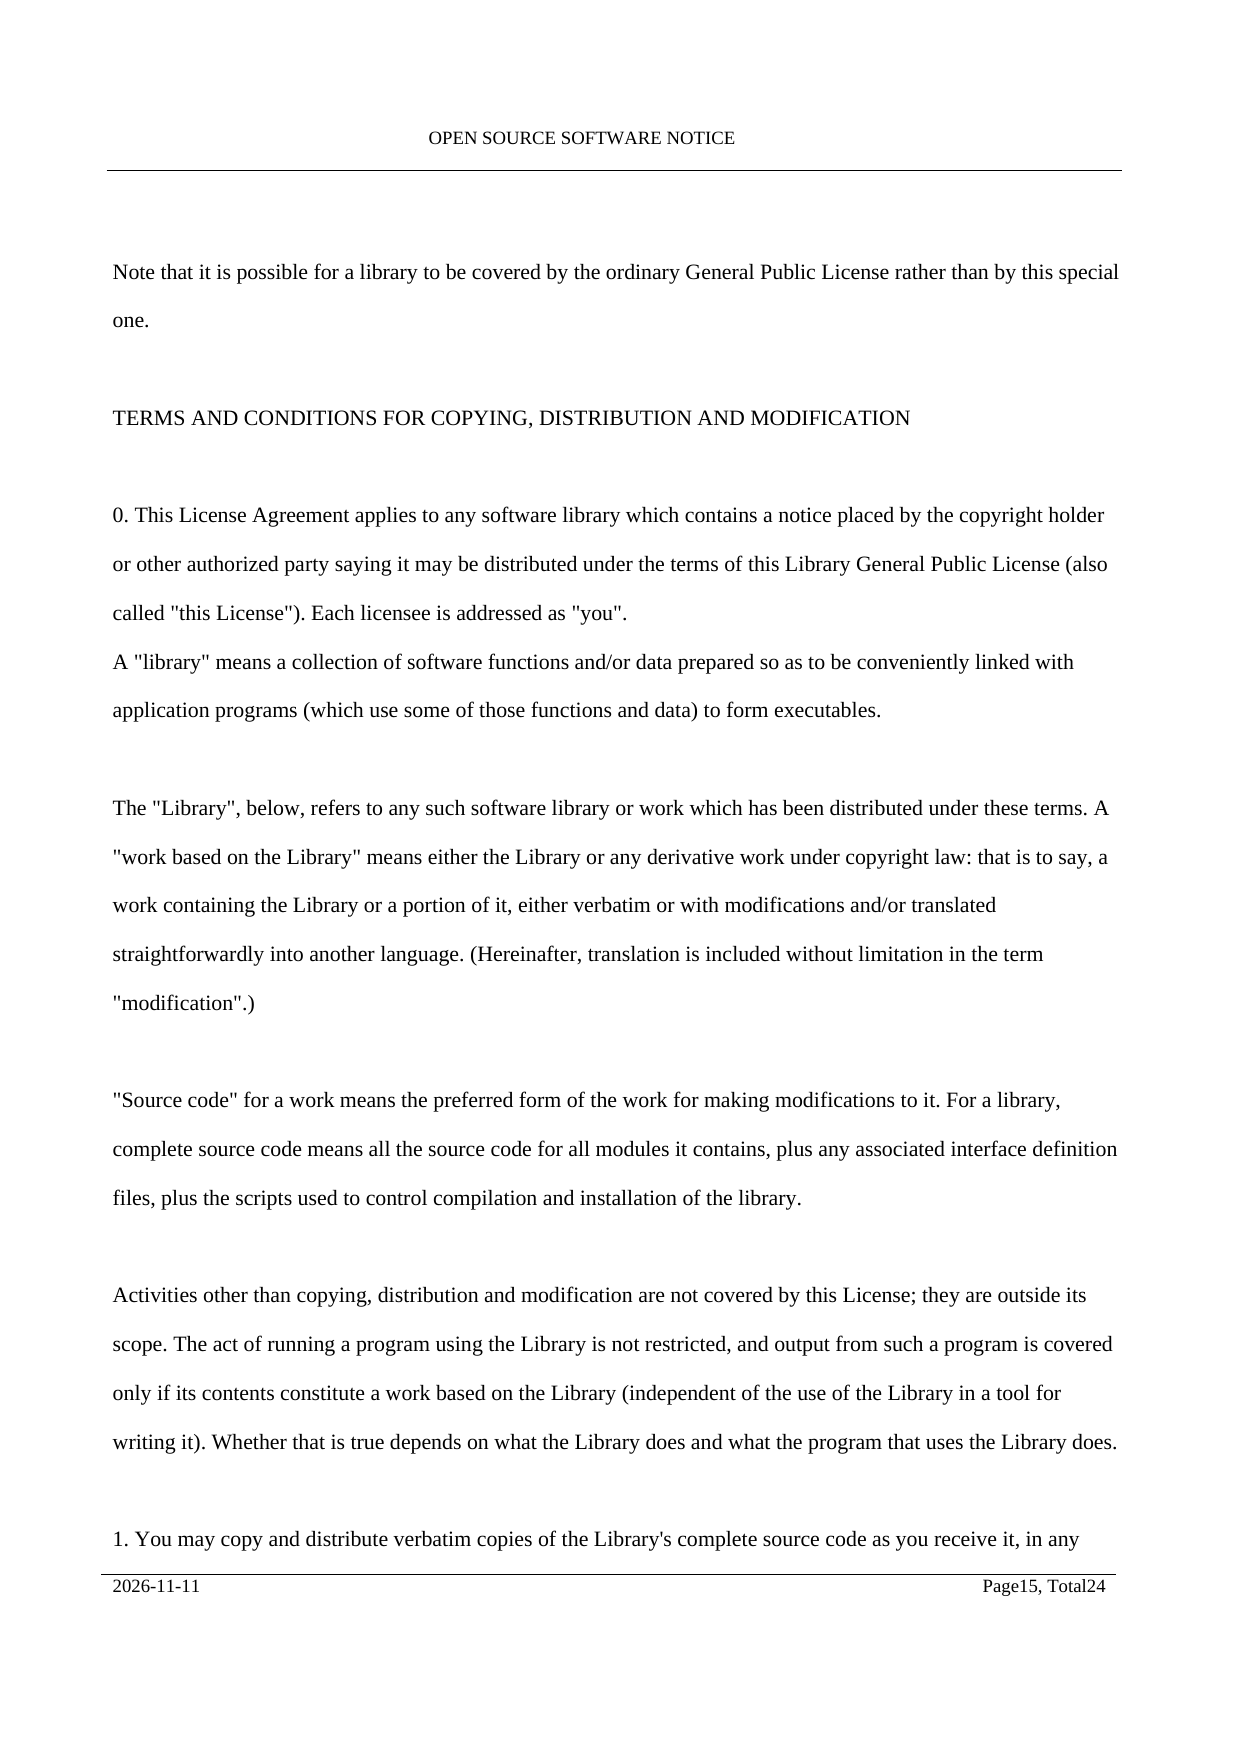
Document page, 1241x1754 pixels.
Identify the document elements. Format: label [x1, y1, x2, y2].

text [112, 206, 1128, 1555]
